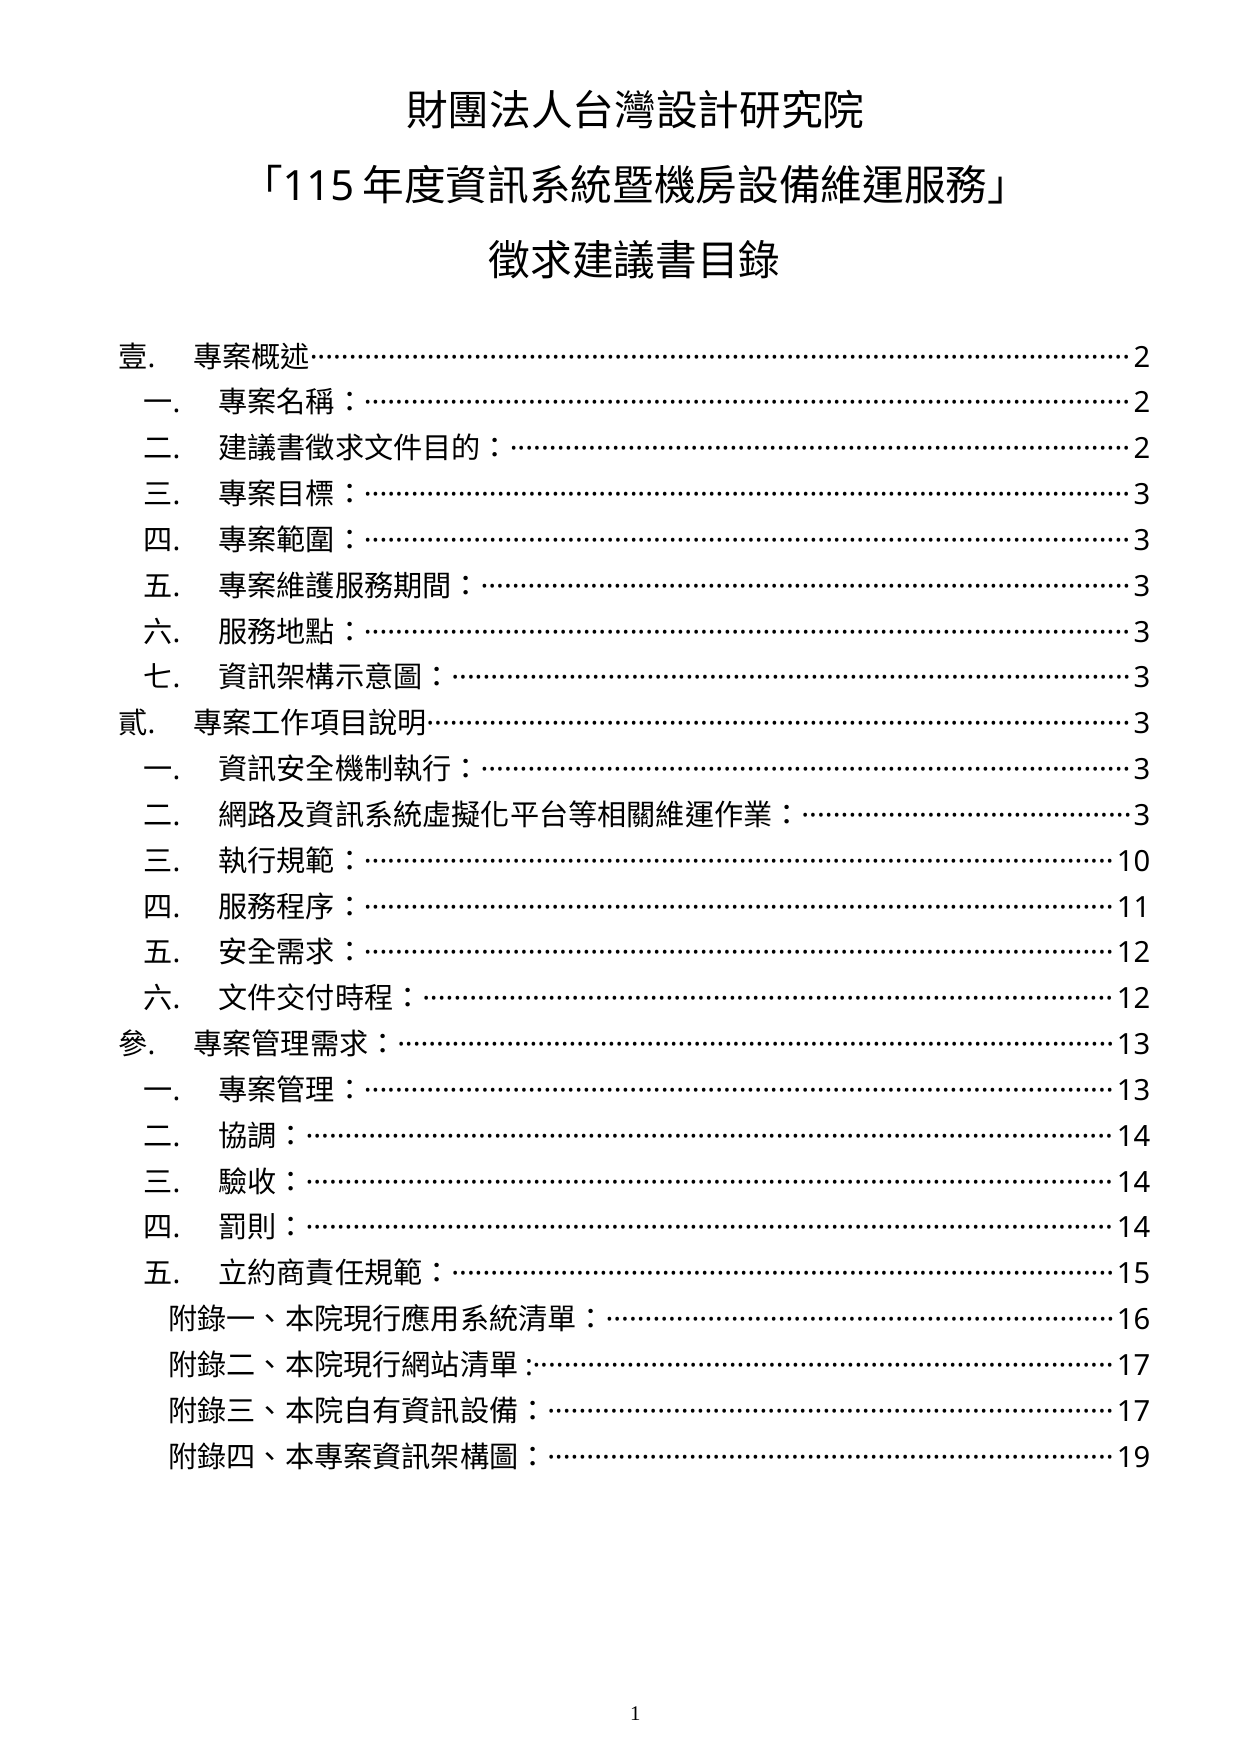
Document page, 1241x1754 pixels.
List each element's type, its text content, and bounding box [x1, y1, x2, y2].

text 三. 驗收： 14 [143, 1155, 1152, 1201]
text 徵求建議書目錄 [118, 239, 1152, 284]
text 四. 服務程序： 11 [143, 880, 1152, 926]
text 三. 專案目標： 3 [143, 468, 1152, 514]
text 一. 專案管理： 13 [143, 1064, 1152, 1109]
text 附錄四、本專案資訊架構圖： 19 [168, 1430, 1152, 1476]
text 附錄一、本院現行應用系統清單： 16 [168, 1293, 1152, 1339]
text 壹. 專案概述 2 [118, 330, 1152, 376]
text 財團法人台灣設計研究院 [118, 89, 1152, 134]
text 貳. 專案工作項目說明 3 [118, 697, 1152, 743]
text 「115年度資訊系統暨機房設備維運服務」 [118, 164, 1152, 209]
text 附錄三、本院自有資訊設備： 17 [168, 1384, 1152, 1430]
text 四. 罰則： 14 [143, 1201, 1152, 1247]
text 一. 專案名稱： 2 [143, 376, 1152, 422]
text 二. 網路及資訊系統虛擬化平台等相關維運作業： 3 [143, 789, 1152, 834]
text 六. 服務地點： 3 [143, 605, 1152, 651]
text 二. 建議書徵求文件目的： 2 [143, 422, 1152, 468]
text 三. 執行規範： 10 [143, 834, 1152, 880]
text 五. 立約商責任規範： 15 [143, 1247, 1152, 1293]
text 參. 專案管理需求： 13 [118, 1018, 1152, 1064]
text 附錄二、本院現行網站清單 : 17 [168, 1339, 1152, 1384]
text 五. 專案維護服務期間： 3 [143, 559, 1152, 605]
text 七. 資訊架構示意圖： 3 [143, 651, 1152, 697]
text 四. 專案範圍： 3 [143, 514, 1152, 559]
text 二. 協調： 14 [143, 1109, 1152, 1155]
text 五. 安全需求： 12 [143, 926, 1152, 972]
text 一. 資訊安全機制執行： 3 [143, 743, 1152, 789]
text 六. 文件交付時程： 12 [143, 972, 1152, 1018]
